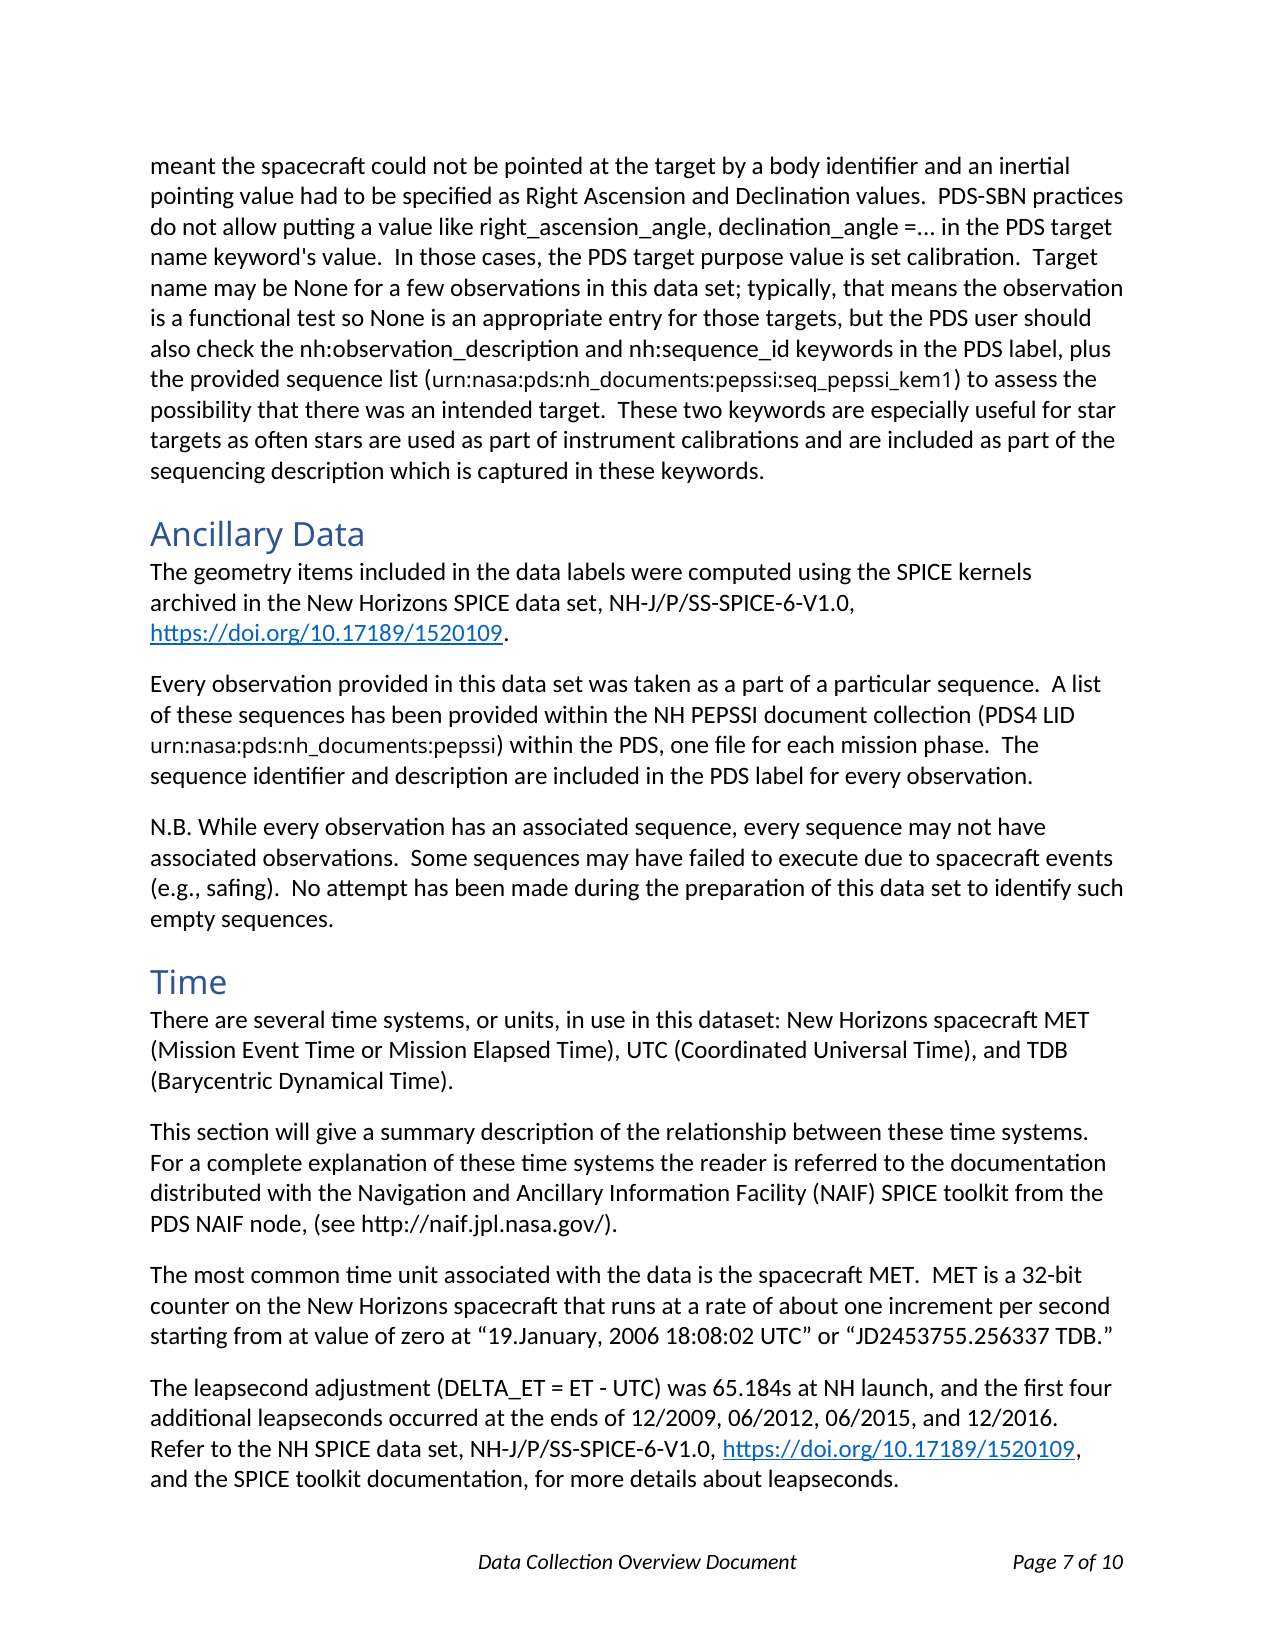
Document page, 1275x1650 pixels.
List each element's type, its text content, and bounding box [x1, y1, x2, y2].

subtitle Time [150, 958, 1125, 1004]
subtitle Ancillary Data [150, 511, 1125, 556]
text The leapsecond adjustment (DELTA_ET = ET - UTC) was 65.184s at NH launch, and the first four additional leapseconds occurred at the ends of 12/2009, 06/2012, 06/2015, and 12/2016. Refer to the NH SPICE data set, NH-J/P/SS-SPICE-6-V1.0, https://doi.org/10.17189/1520109, and the SPICE toolkit documentation, for more details about leapseconds. [150, 1372, 1125, 1494]
text There are several time systems, or units, in use in this dataset: New Horizons spacecraft MET (Mission Event Time or Mission Elapsed Time), UTC (Coordinated Universal Time), and TDB (Barycentric Dynamical Time). [150, 1004, 1125, 1096]
text The geometry items included in the data labels were computed using the SPICE kernels archived in the New Horizons SPICE data set, NH-J/P/SS-SPICE-6-V1.0, https://doi.org/10.17189/1520109. [150, 556, 1125, 648]
text The most common time unit associated with the data is the spacecraft MET. MET is a 32-bit counter on the New Horizons spacecraft that runs at a rate of about one increment per second starting from at value of zero at “19.January, 2006 18:08:02 UTC” or “JD2453755.256337 TDB.” [150, 1259, 1125, 1351]
text Every observation provided in this data set was taken as a part of a particular sequence. A list of these sequences has been provided within the NH PEPSSI document collection (PDS4 LID urn:nasa:pds:nh_documents:pepssi) within the PDS, one file for each mission phase. The sequence identifier and description are included in the PDS label for every observation. [150, 668, 1125, 791]
text N.B. While every observation has an associated sequence, every sequence may not have associated observations. Some sequences may have failed to execute due to spacecraft events (e.g., safing). No attempt has been made during the preparation of this data set to identify such empty sequences. [150, 811, 1125, 933]
text This section will give a summary description of the relationship between these time systems. For a complete explanation of these time systems the reader is referred to the documentation distributed with the Navigation and Ancillary Information Facility (NAIF) SPICE toolkit from the PDS NAIF node, (see http://naif.jpl.nasa.gov/). [150, 1116, 1125, 1238]
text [150, 150, 1125, 486]
